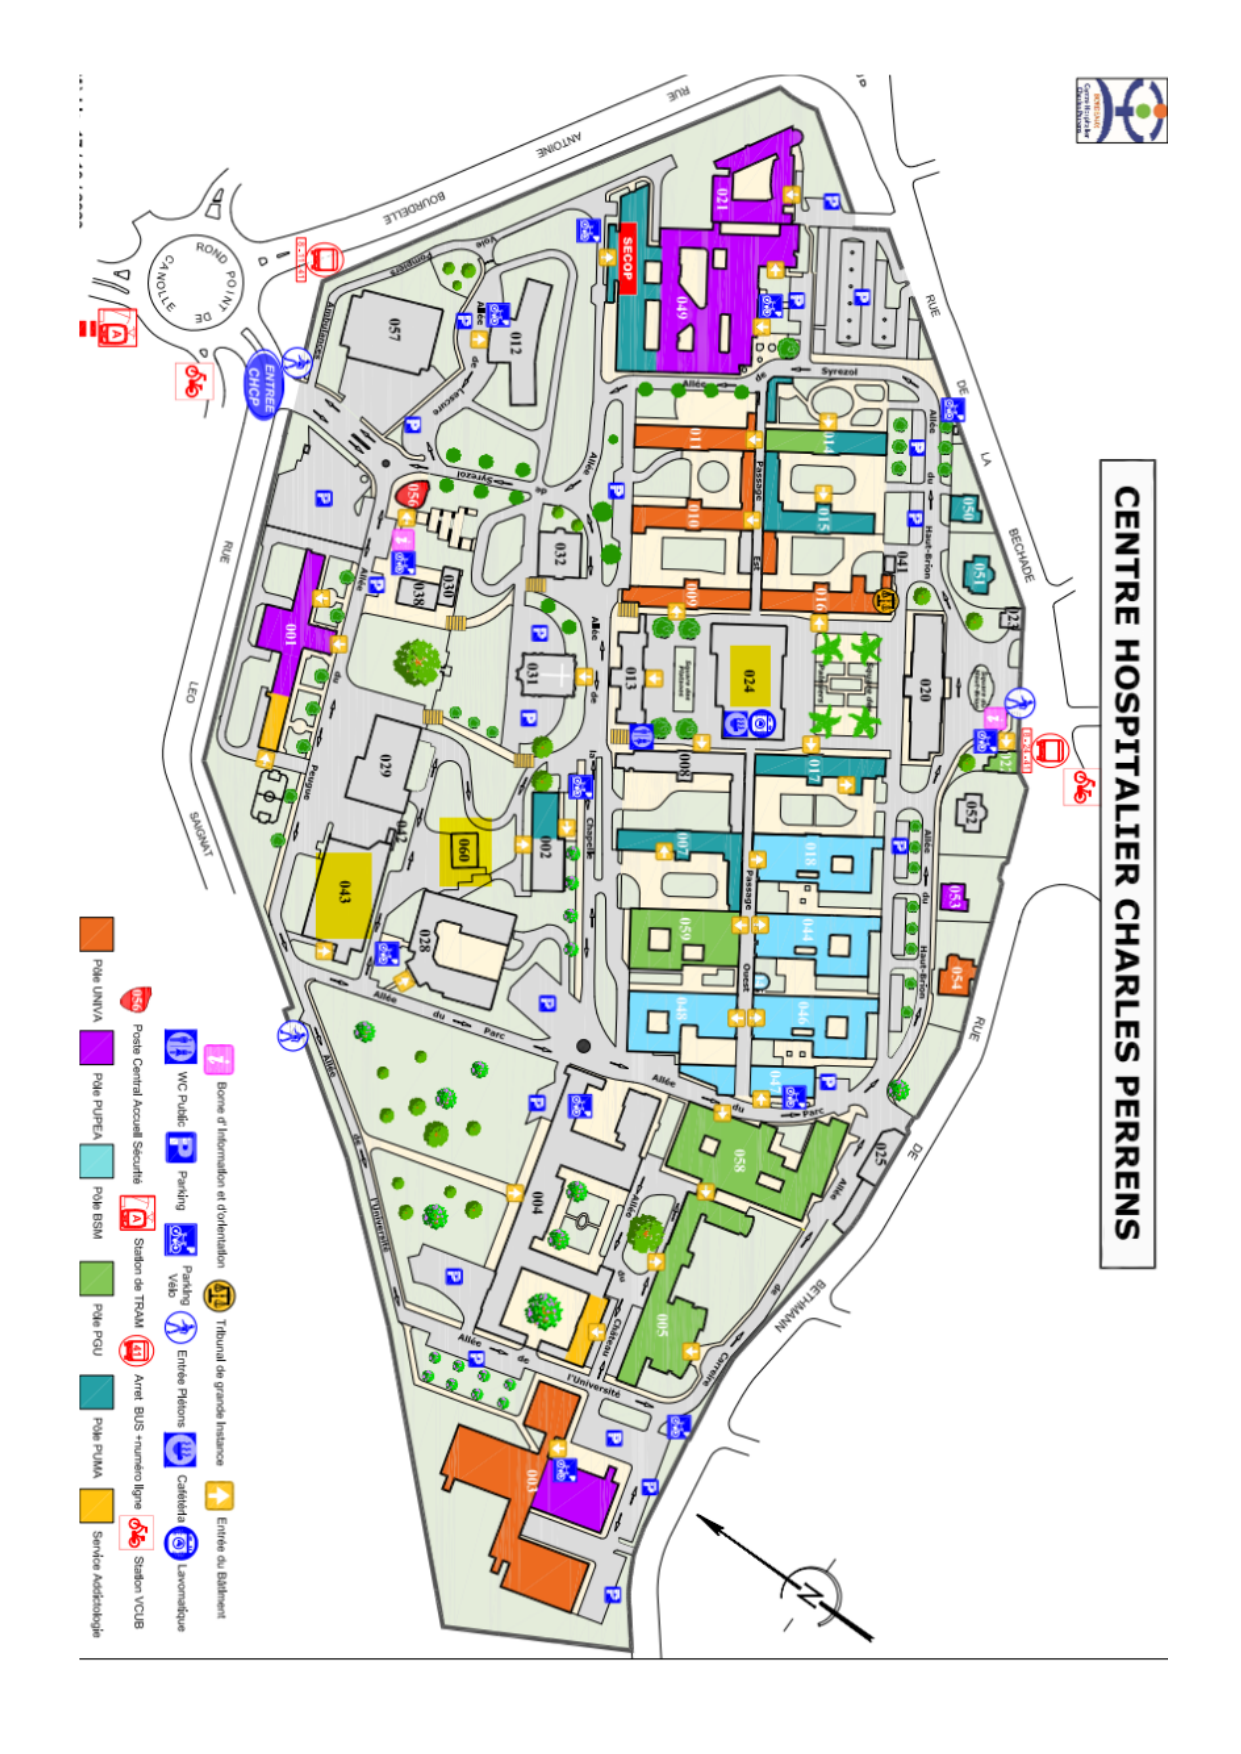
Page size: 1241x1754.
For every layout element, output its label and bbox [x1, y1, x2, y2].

picture [80, 76, 1168, 1659]
